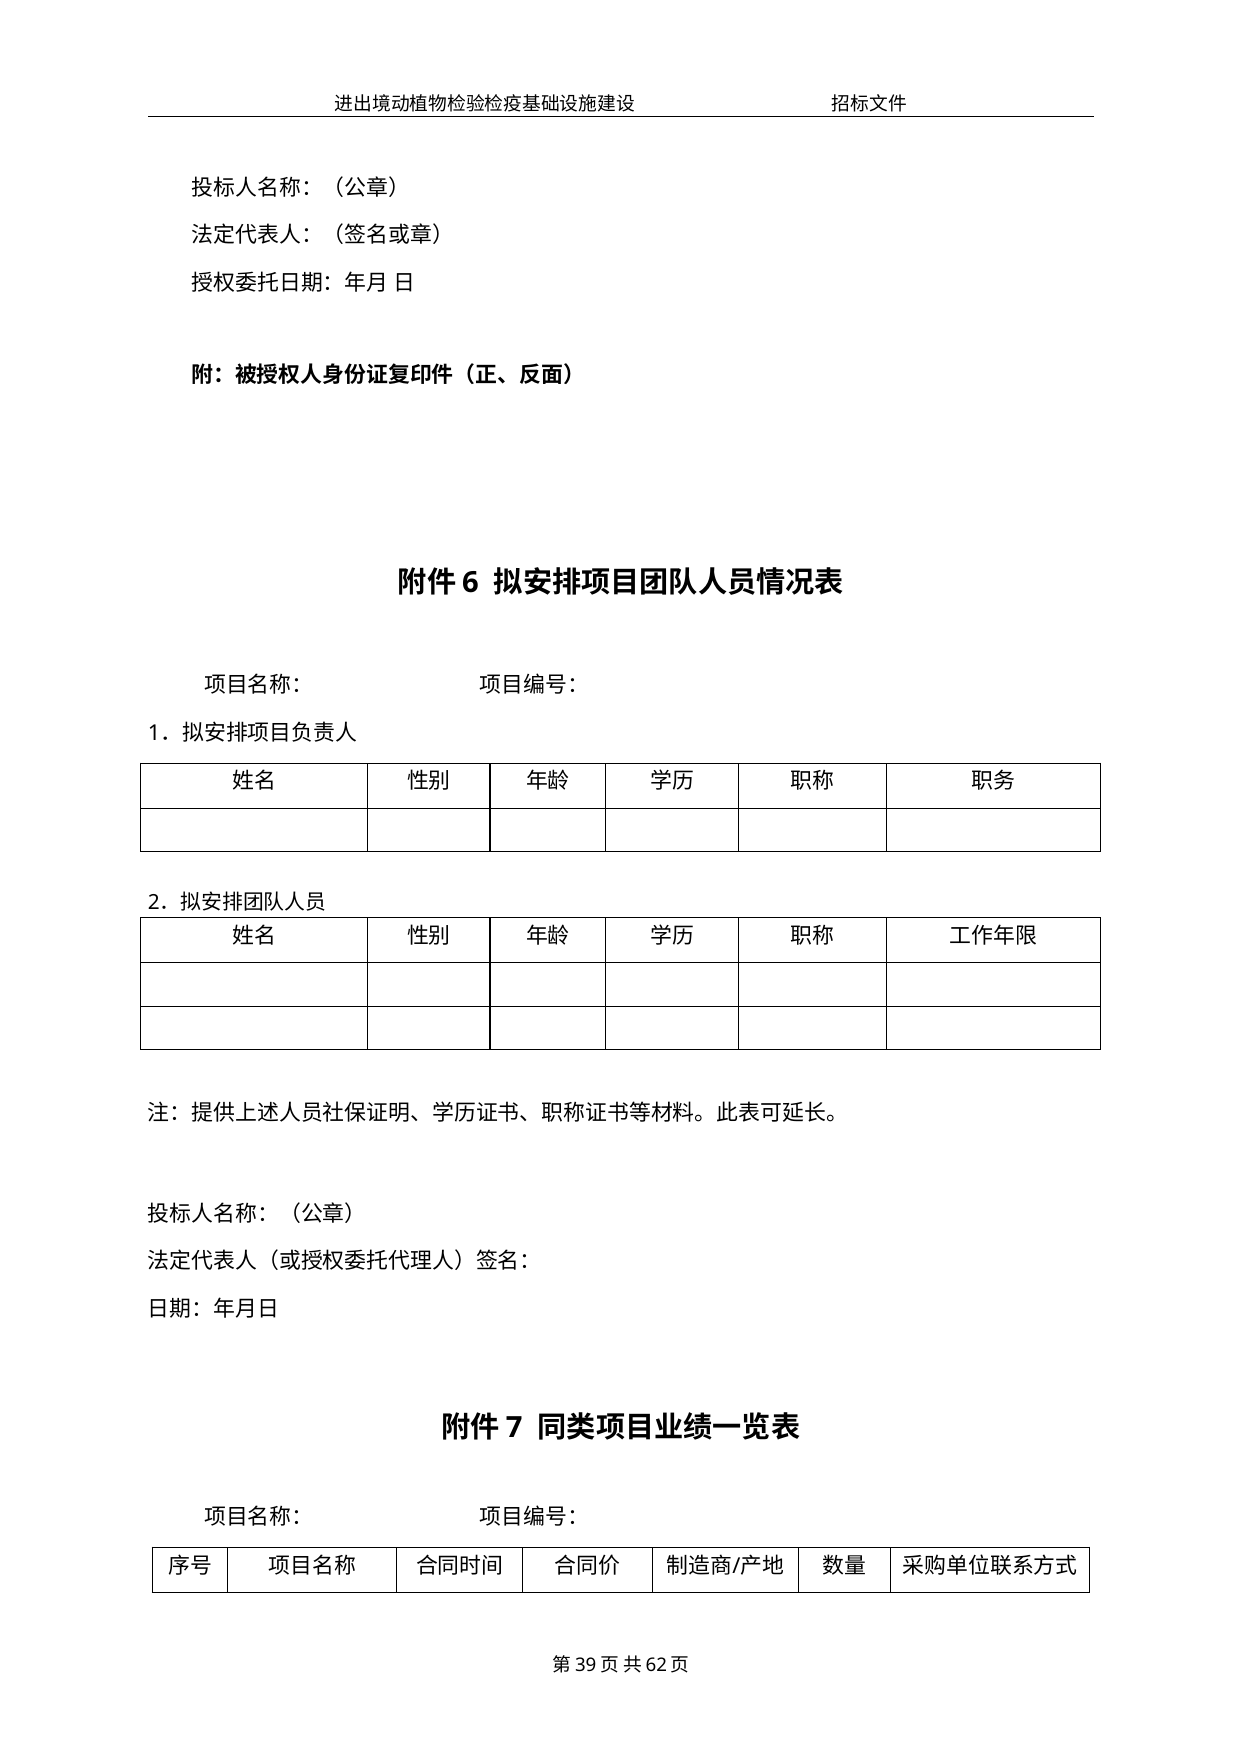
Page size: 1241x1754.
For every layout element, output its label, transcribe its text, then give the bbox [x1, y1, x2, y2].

table_cell [491, 963, 605, 1006]
table_cell [606, 809, 738, 851]
table_cell [606, 1007, 738, 1049]
table_cell [141, 809, 367, 851]
table_header 制造商/产地 [653, 1548, 798, 1592]
subtitle 附件7 同类项目业绩一览表 [148, 1403, 1094, 1446]
text 授权委托日期：年月 日 [191, 265, 1094, 297]
table_cell [739, 1007, 886, 1049]
table_header 数量 [799, 1548, 890, 1592]
table_header 学历 [606, 918, 738, 962]
table_header 合同价 [523, 1548, 652, 1592]
text 2．拟安排团队人员 [148, 884, 1094, 917]
table_header 采购单位联系方式 [891, 1548, 1089, 1592]
table_cell [887, 963, 1100, 1006]
table_cell [141, 963, 367, 1006]
text 附：被授权人身份证复印件（正、反面） [148, 357, 1094, 389]
table_cell [606, 963, 738, 1006]
text 法定代表人（或授权委托代理人）签名： [148, 1243, 1094, 1275]
table_header 序号 [153, 1548, 227, 1592]
table_header 职务 [887, 764, 1100, 808]
table_header 性别 [368, 764, 489, 808]
subtitle 附件6 拟安排项目团队人员情况表 [148, 559, 1094, 601]
table_cell [141, 1007, 367, 1049]
table_header 合同时间 [397, 1548, 522, 1592]
text 日期：年月日 [148, 1291, 1094, 1322]
table_cell [368, 809, 489, 851]
text 项目名称： 项目编号： [148, 667, 1094, 699]
table_cell [887, 1007, 1100, 1049]
table_header 职称 [739, 918, 886, 962]
table_cell [491, 809, 605, 851]
table_cell [491, 1007, 605, 1049]
table_header 年龄 [491, 918, 605, 962]
table_cell [739, 809, 886, 851]
table_cell [887, 809, 1100, 851]
table_cell [739, 963, 886, 1006]
table_header 工作年限 [887, 918, 1100, 962]
table_header 职称 [739, 764, 886, 808]
table_cell [368, 1007, 489, 1049]
table_header 性别 [368, 918, 489, 962]
table_header 姓名 [141, 918, 367, 962]
text 注：提供上述人员社保证明、学历证书、职称证书等材料。此表可延长。 [148, 1094, 1094, 1126]
text 项目名称： 项目编号： [148, 1499, 1094, 1531]
text 投标人名称：（公章） [191, 170, 1094, 202]
table_cell [368, 963, 489, 1006]
text 投标人名称：（公章） [148, 1196, 1094, 1227]
table_header 年龄 [491, 764, 605, 808]
table_header 项目名称 [228, 1548, 396, 1592]
text 1．拟安排项目负责人 [148, 715, 1094, 747]
table_header 学历 [606, 764, 738, 808]
table_header 姓名 [141, 764, 367, 808]
text 法定代表人：（签名或章） [191, 217, 1094, 249]
